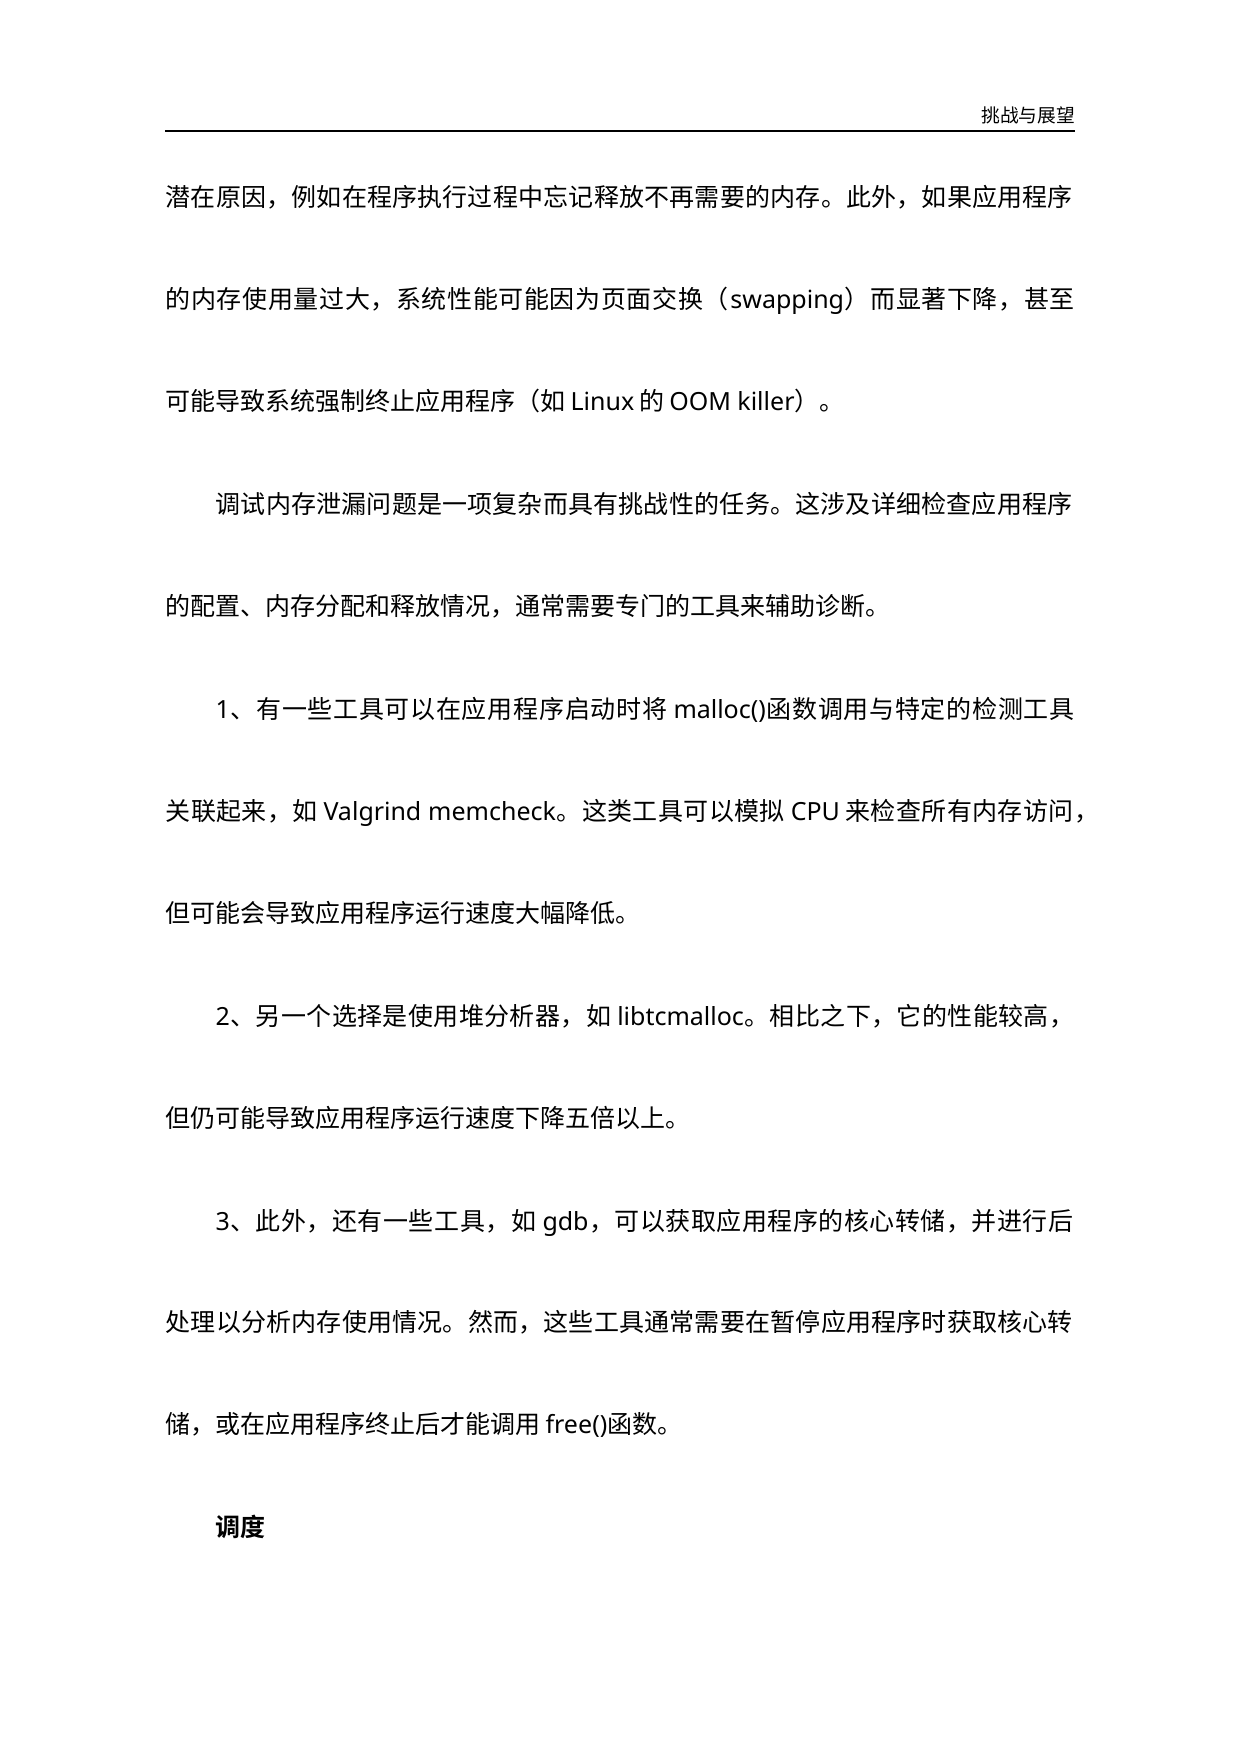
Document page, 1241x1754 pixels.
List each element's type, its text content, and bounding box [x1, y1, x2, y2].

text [165, 162, 1075, 433]
text 调试内存泄漏问题是一项复杂而具有挑战性的任务。这涉及详细检查应用程序的配置、内存分配和释放情况，通常需要专门的工具来辅助诊断。 [165, 469, 1075, 638]
text 2、另一个选择是使用堆分析器，如libtcmalloc。相比之下，它的性能较高，但仍可能导致应用程序运行速度下降五倍以上。 [165, 980, 1075, 1150]
text 3、此外，还有一些工具，如gdb，可以获取应用程序的核心转储，并进行后处理以分析内存使用情况。然而，这些工具通常需要在暂停应用程序时获取核心转储，或在应用程序终止后才能调用free()函数。 [165, 1185, 1075, 1457]
text 1、有一些工具可以在应用程序启动时将malloc()函数调用与特定的检测工具关联起来，如Valgrind memcheck。这类工具可以模拟CPU来检查所有内存访问，但可能会导致应用程序运行速度大幅降低。 [165, 673, 1075, 945]
text 调度 [165, 1492, 1075, 1560]
